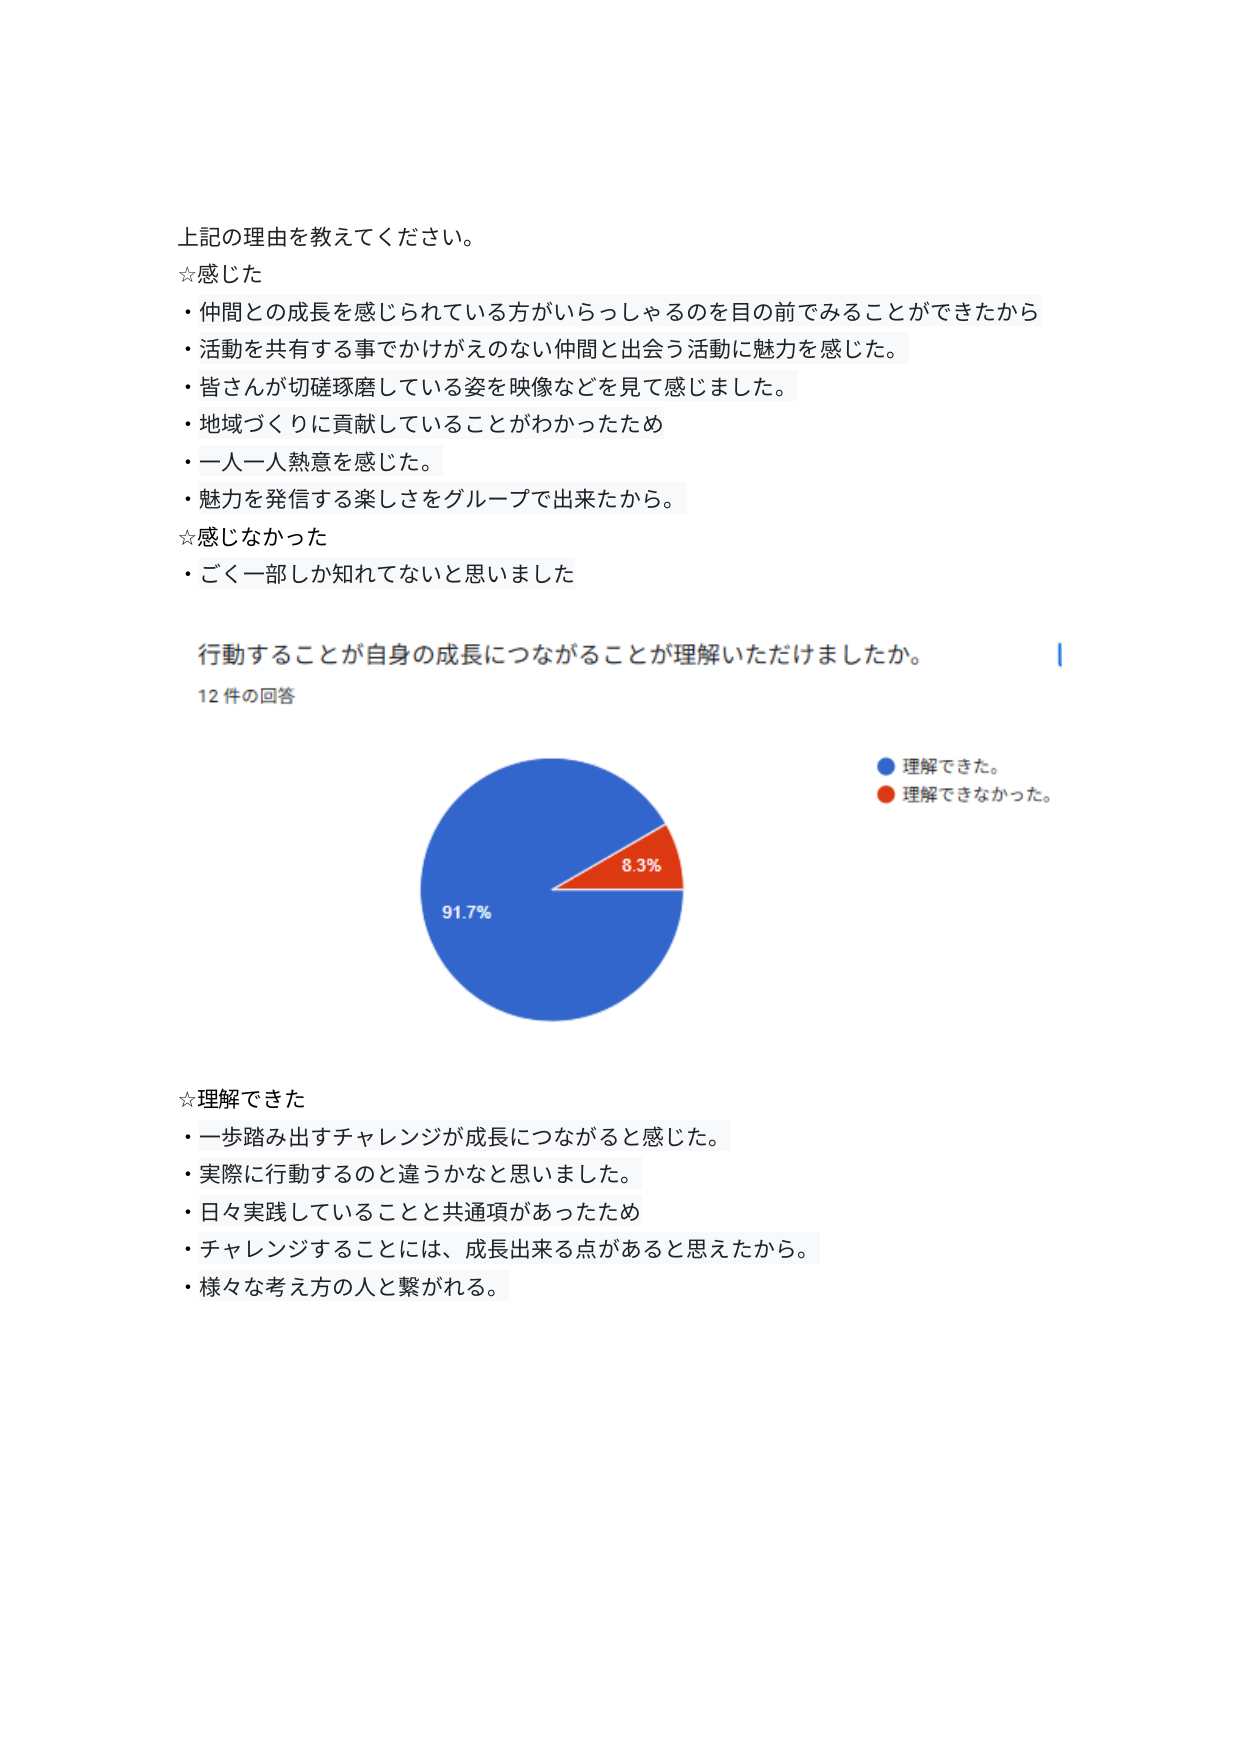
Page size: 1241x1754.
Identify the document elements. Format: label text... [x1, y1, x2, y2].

text ☆理解できた [177, 1079, 1063, 1117]
text ☆感じなかった [177, 517, 1063, 554]
text ・一歩踏み出すチャレンジが成長につながると感じた。 [177, 1117, 1063, 1154]
picture [177, 629, 1062, 1047]
text ・皆さんが切磋琢磨している姿を映像などを見て感じました。 [177, 367, 1063, 404]
text ・実際に行動するのと違うかなと思いました。 [177, 1154, 1063, 1192]
text ・活動を共有する事でかけがえのない仲間と出会う活動に魅力を感じた。 [177, 329, 1063, 367]
text ・一人一人熱意を感じた。 [177, 442, 1063, 479]
text ・魅力を発信する楽しさをグループで出来たから。 [177, 479, 1063, 517]
text ・仲間との成長を感じられている方がいらっしゃるのを目の前でみることができたから [177, 292, 1063, 329]
text 上記の理由を教えてください。 [177, 217, 1063, 254]
text ・地域づくりに貢献していることがわかったため [177, 404, 1063, 442]
text ・日々実践していることと共通項があったため [177, 1192, 1063, 1229]
text ・様々な考え方の人と繋がれる。 [177, 1267, 1063, 1304]
text ・チャレンジすることには、成長出来る点があると思えたから。 [177, 1229, 1063, 1267]
text ・ごく一部しか知れてないと思いました [177, 554, 1063, 592]
text ☆感じた [177, 254, 1063, 292]
